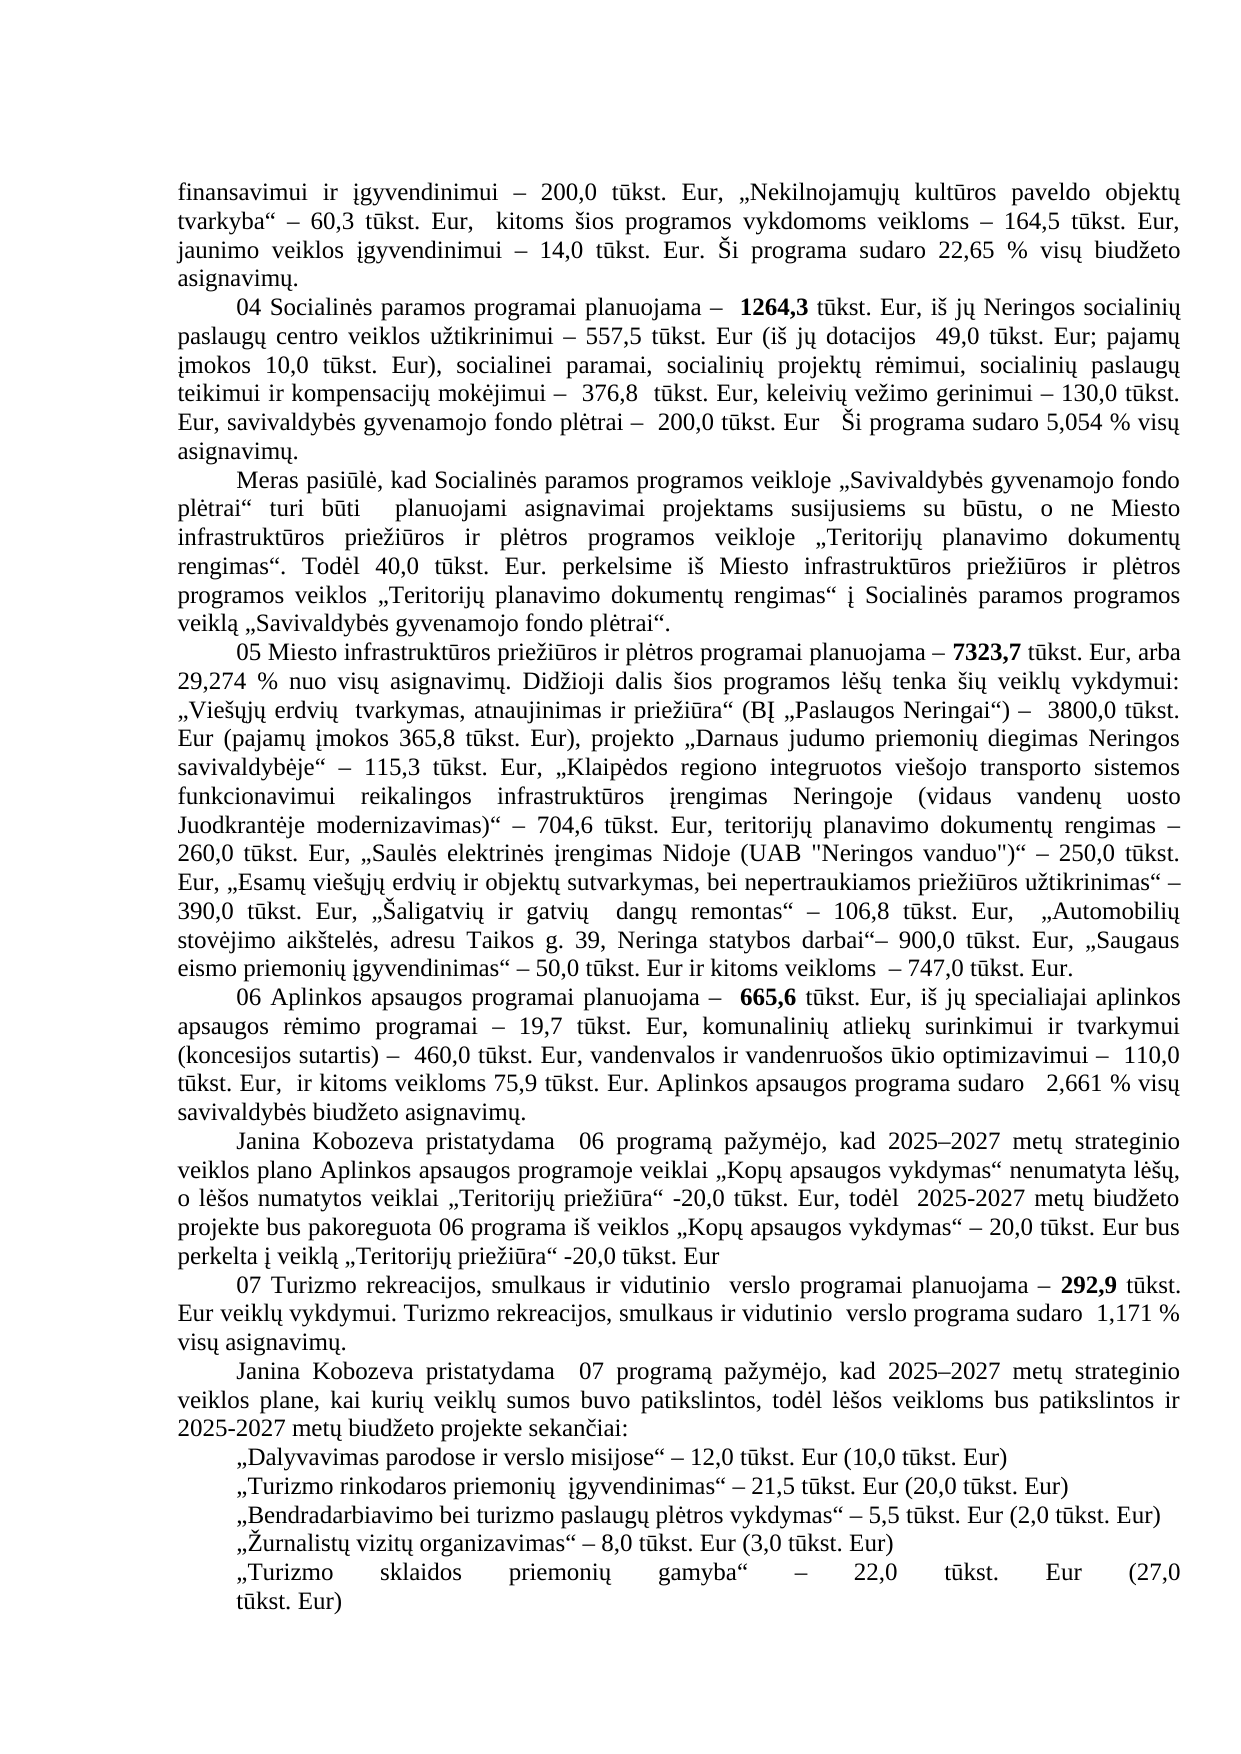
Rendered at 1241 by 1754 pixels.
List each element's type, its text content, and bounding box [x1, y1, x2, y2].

text „Žurnalistų vizitų organizavimas“ – 8,0 tūkst. Eur (3,0 tūkst. Eur) [177, 1528, 1181, 1557]
text Janina Kobozeva pristatydama 06 programą pažymėjo, kad 2025–2027 metų strateginio veiklos plano Aplinkos apsaugos programoje veiklai „Kopų apsaugos vykdymas“ nenumatyta lėšų, o lėšos numatytos veiklai „Teritorijų priežiūra“ -20,0 tūkst. Eur, todėl 2025-2027 metų biudžeto projekte bus pakoreguota 06 programa iš veiklos „Kopų apsaugos vykdymas“ – 20,0 tūkst. Eur bus perkelta į veiklą „Teritorijų priežiūra“ -20,0 tūkst. Eur [177, 1126, 1181, 1270]
text „Bendradarbiavimo bei turizmo paslaugų plėtros vykdymas“ – 5,5 tūkst. Eur (2,0 tūkst. Eur) [177, 1500, 1181, 1528]
text 06 Aplinkos apsaugos programai planuojama – 665,6 tūkst. Eur, iš jų specialiajai aplinkos apsaugos rėmimo programai – 19,7 tūkst. Eur, komunalinių atliekų surinkimui ir tvarkymui (koncesijos sutartis) – 460,0 tūkst. Eur, vandenvalos ir vandenruošos ūkio optimizavimui – 110,0 tūkst. Eur, ir kitoms veikloms 75,9 tūkst. Eur. Aplinkos apsaugos programa sudaro 2,661 % visų savivaldybės biudžeto asignavimų. [177, 982, 1181, 1126]
text 07 Turizmo rekreacijos, smulkaus ir vidutinio verslo programai planuojama – 292,9 tūkst. Eur veiklų vykdymui. Turizmo rekreacijos, smulkaus ir vidutinio verslo programa sudaro 1,171 % visų asignavimų. [177, 1270, 1181, 1356]
text „Turizmo rinkodaros priemonių įgyvendinimas“ – 21,5 tūkst. Eur (20,0 tūkst. Eur) [177, 1471, 1181, 1500]
text Janina Kobozeva pristatydama 07 programą pažymėjo, kad 2025–2027 metų strateginio veiklos plane, kai kurių veiklų sumos buvo patikslintos, todėl lėšos veikloms bus patikslintos ir 2025-2027 metų biudžeto projekte sekančiai: [177, 1356, 1181, 1442]
text „Turizmo sklaidos priemonių gamyba“ – 22,0 tūkst. Eur (27,0 [177, 1557, 1181, 1615]
text „Dalyvavimas parodose ir verslo misijose“ – 12,0 tūkst. Eur (10,0 tūkst. Eur) [177, 1442, 1181, 1471]
text Meras pasiūlė, kad Socialinės paramos programos veikloje „Savivaldybės gyvenamojo fondo plėtrai“ turi būti planuojami asignavimai projektams susijusiems su būstu, o ne Miesto infrastruktūros priežiūros ir plėtros programos veikloje „Teritorijų planavimo dokumentų rengimas“. Todėl 40,0 tūkst. Eur. perkelsime iš Miesto infrastruktūros priežiūros ir plėtros programos veiklos „Teritorijų planavimo dokumentų rengimas“ į Socialinės paramos programos veiklą „Savivaldybės gyvenamojo fondo plėtrai“. [177, 465, 1181, 637]
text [177, 177, 1181, 292]
text 05 Miesto infrastruktūros priežiūros ir plėtros programai planuojama – 7323,7 tūkst. Eur, arba 29,274 % nuo visų asignavimų. Didžioji dalis šios programos lėšų tenka šių veiklų vykdymui: „Viešųjų erdvių tvarkymas, atnaujinimas ir priežiūra“ (BĮ „Paslaugos Neringai“) – 3800,0 tūkst. Eur (pajamų įmokos 365,8 tūkst. Eur), projekto „Darnaus judumo priemonių diegimas Neringos savivaldybėje“ – 115,3 tūkst. Eur, „Klaipėdos regiono integruotos viešojo transporto sistemos funkcionavimui reikalingos infrastruktūros įrengimas Neringoje (vidaus vandenų uosto Juodkrantėje modernizavimas)“ – 704,6 tūkst. Eur, teritorijų planavimo dokumentų rengimas – 260,0 tūkst. Eur, „Saulės elektrinės įrengimas Nidoje (UAB "Neringos vanduo")“ – 250,0 tūkst. Eur, „Esamų viešųjų erdvių ir objektų sutvarkymas, bei nepertraukiamos priežiūros užtikrinimas“ – 390,0 tūkst. Eur, „Šaligatvių ir gatvių dangų remontas“ – 106,8 tūkst. Eur, „Automobilių stovėjimo aikštelės, adresu Taikos g. 39, Neringa statybos darbai“– 900,0 tūkst. Eur, „Saugaus eismo priemonių įgyvendinimas“ – 50,0 tūkst. Eur ir kitoms veikloms – 747,0 tūkst. Eur. [177, 637, 1181, 982]
text 04 Socialinės paramos programai planuojama – 1264,3 tūkst. Eur, iš jų Neringos socialinių paslaugų centro veiklos užtikrinimui – 557,5 tūkst. Eur (iš jų dotacijos 49,0 tūkst. Eur; pajamų įmokos 10,0 tūkst. Eur), socialinei paramai, socialinių projektų rėmimui, socialinių paslaugų teikimui ir kompensacijų mokėjimui – 376,8 tūkst. Eur, keleivių vežimo gerinimui – 130,0 tūkst. Eur, savivaldybės gyvenamojo fondo plėtrai – 200,0 tūkst. Eur Ši programa sudaro 5,054 % visų asignavimų. [177, 292, 1181, 465]
